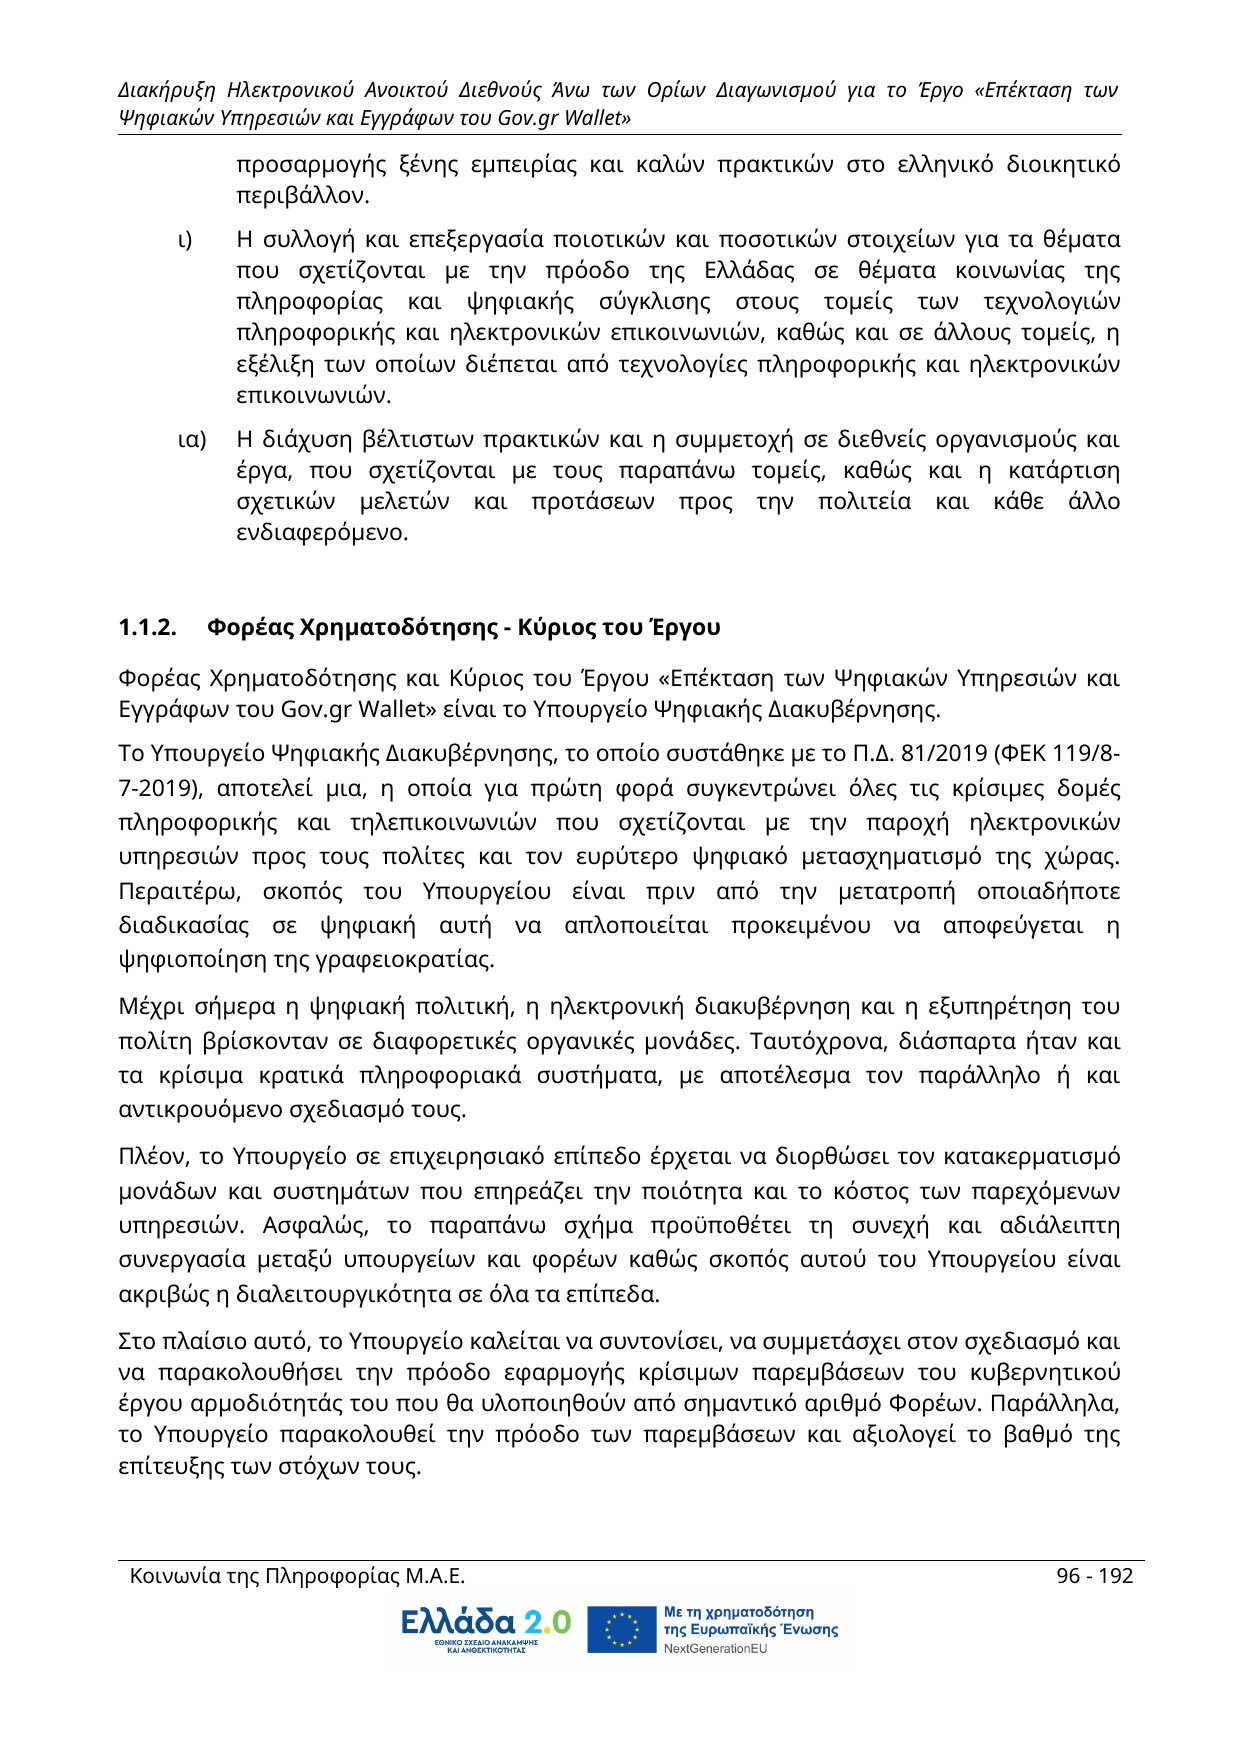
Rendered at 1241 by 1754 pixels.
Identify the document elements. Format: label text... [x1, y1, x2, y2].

subtitle Φορέας Χρηματοδότησης - Κύριος του Έργου [118, 612, 1122, 641]
picture [386, 1590, 855, 1670]
text Στο πλαίσιο αυτό, το Υπουργείο καλείται να συντονίσει, να συμμετάσχει στον σχεδιασμό και να παρακολουθήσει την πρόοδο εφαρμογής κρίσιμων παρεμβάσεων του κυβερνητικού έργου αρμοδιότητάς του που θα υλοποιηθούν από σημαντικό αριθμό Φορέων. Παράλληλα, το Υπουργείο παρακολουθεί την πρόοδο των παρεμβάσεων και αξιολογεί το βαθμό της επίτευξης των στόχων τους. [118, 1324, 1122, 1481]
text Φορέας Χρηματοδότησης και Κύριος του Έργου «Επέκταση των Ψηφιακών Υπηρεσιών και Εγγράφων του Gov.gr Wallet» είναι το Υπουργείο Ψηφιακής Διακυβέρνησης. [118, 662, 1122, 724]
text ι) Η συλλογή και επεξεργασία ποιοτικών και ποσοτικών στοιχείων για τα θέματα που σχετίζονται με την πρόοδο της Ελλάδας σε θέματα κοινωνίας της πληροφορίας και ψηφιακής σύγκλισης στους τομείς των τεχνολογιών πληροφορικής και ηλεκτρονικών επικοινωνιών, καθώς και σε άλλους τομείς, η εξέλιξη των οποίων διέπεται από τεχνολογίες πληροφορικής και ηλεκτρονικών επικοινωνιών. [177, 222, 1122, 410]
text Μέχρι σήμερα η ψηφιακή πολιτική, η ηλεκτρονική διακυβέρνηση και η εξυπηρέτηση του πολίτη βρίσκονταν σε διαφορετικές οργανικές μονάδες. Ταυτόχρονα, διάσπαρτα ήταν και τα κρίσιμα κρατικά πληροφοριακά συστήματα, με αποτέλεσμα τον παράλληλο ή και αντικρουόμενο σχεδιασμό τους. [118, 990, 1122, 1124]
text Το Υπουργείο Ψηφιακής Διακυβέρνησης, το οποίο συστάθηκε με το Π.Δ. 81/2019 (ΦΕΚ 119/8-7-2019), αποτελεί μια, η οποία για πρώτη φορά συγκεντρώνει όλες τις κρίσιμες δομές πληροφορικής και τηλεπικοινωνιών που σχετίζονται με την παροχή ηλεκτρονικών υπηρεσιών προς τους πολίτες και τον ευρύτερο ψηφιακό μετασχηματισμό της χώρας. Περαιτέρω, σκοπός του Υπουργείου είναι πριν από την μετατροπή οποιαδήποτε διαδικασίας σε ψηφιακή αυτή να απλοποιείται προκειμένου να αποφεύγεται η ψηφιοποίηση της γραφειοκρατίας. [118, 737, 1122, 974]
text Πλέον, το Υπουργείο σε επιχειρησιακό επίπεδο έρχεται να διορθώσει τον κατακερματισμό μονάδων και συστημάτων που επηρεάζει την ποιότητα και το κόστος των παρεχόμενων υπηρεσιών. Ασφαλώς, το παραπάνω σχήμα προϋποθέτει τη συνεχή και αδιάλειπτη συνεργασία μεταξύ υπουργείων και φορέων καθώς σκοπός αυτού του Υπουργείου είναι ακριβώς η διαλειτουργικότητα σε όλα τα επίπεδα. [118, 1140, 1122, 1309]
text ια) Η διάχυση βέλτιστων πρακτικών και η συμμετοχή σε διεθνείς οργανισμούς και έργα, που σχετίζονται με τους παραπάνω τομείς, καθώς και η κατάρτιση σχετικών μελετών και προτάσεων προς την πολιτεία και κάθε άλλο ενδιαφερόμενο. [177, 422, 1122, 547]
